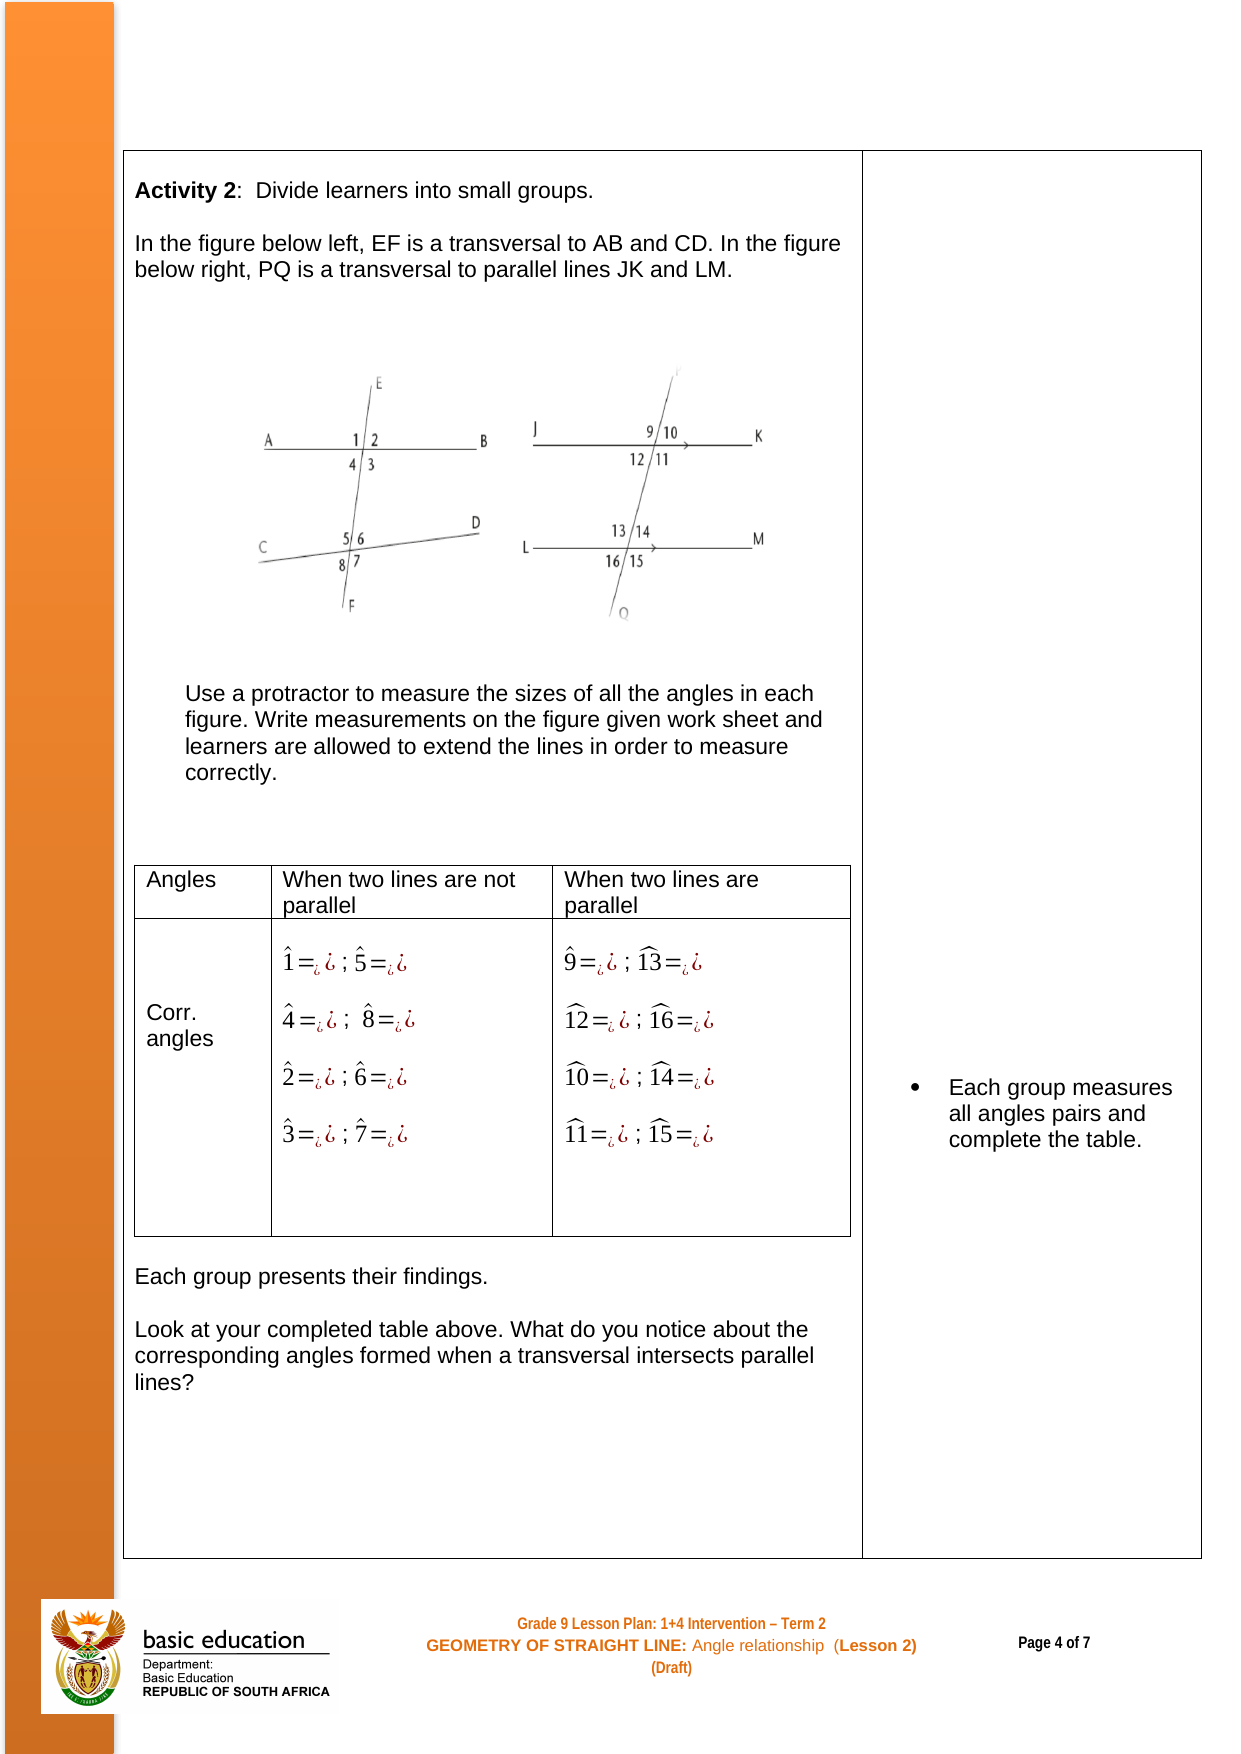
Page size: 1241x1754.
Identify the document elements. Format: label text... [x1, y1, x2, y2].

picture [41, 1599, 339, 1714]
table_cell Activity 2: Divide learners into small groups. In the figure below left, EF is a transversal to AB and CD. In the figure below right, PQ is a transversal to parallel lines JK and LM. Use a protractor to measure the sizes of all the angles in each figure. Write measurements on the figure given work sheet and learners are allowed to extend the lines in order to measure correctly. Each group presents their findings. Look at your completed table above. What do you notice about the corresponding angles formed when a transversal intersects parallel lines? [124, 151, 862, 1558]
table_cell Each group measures all angles pairs and complete the table. [863, 151, 1201, 1558]
